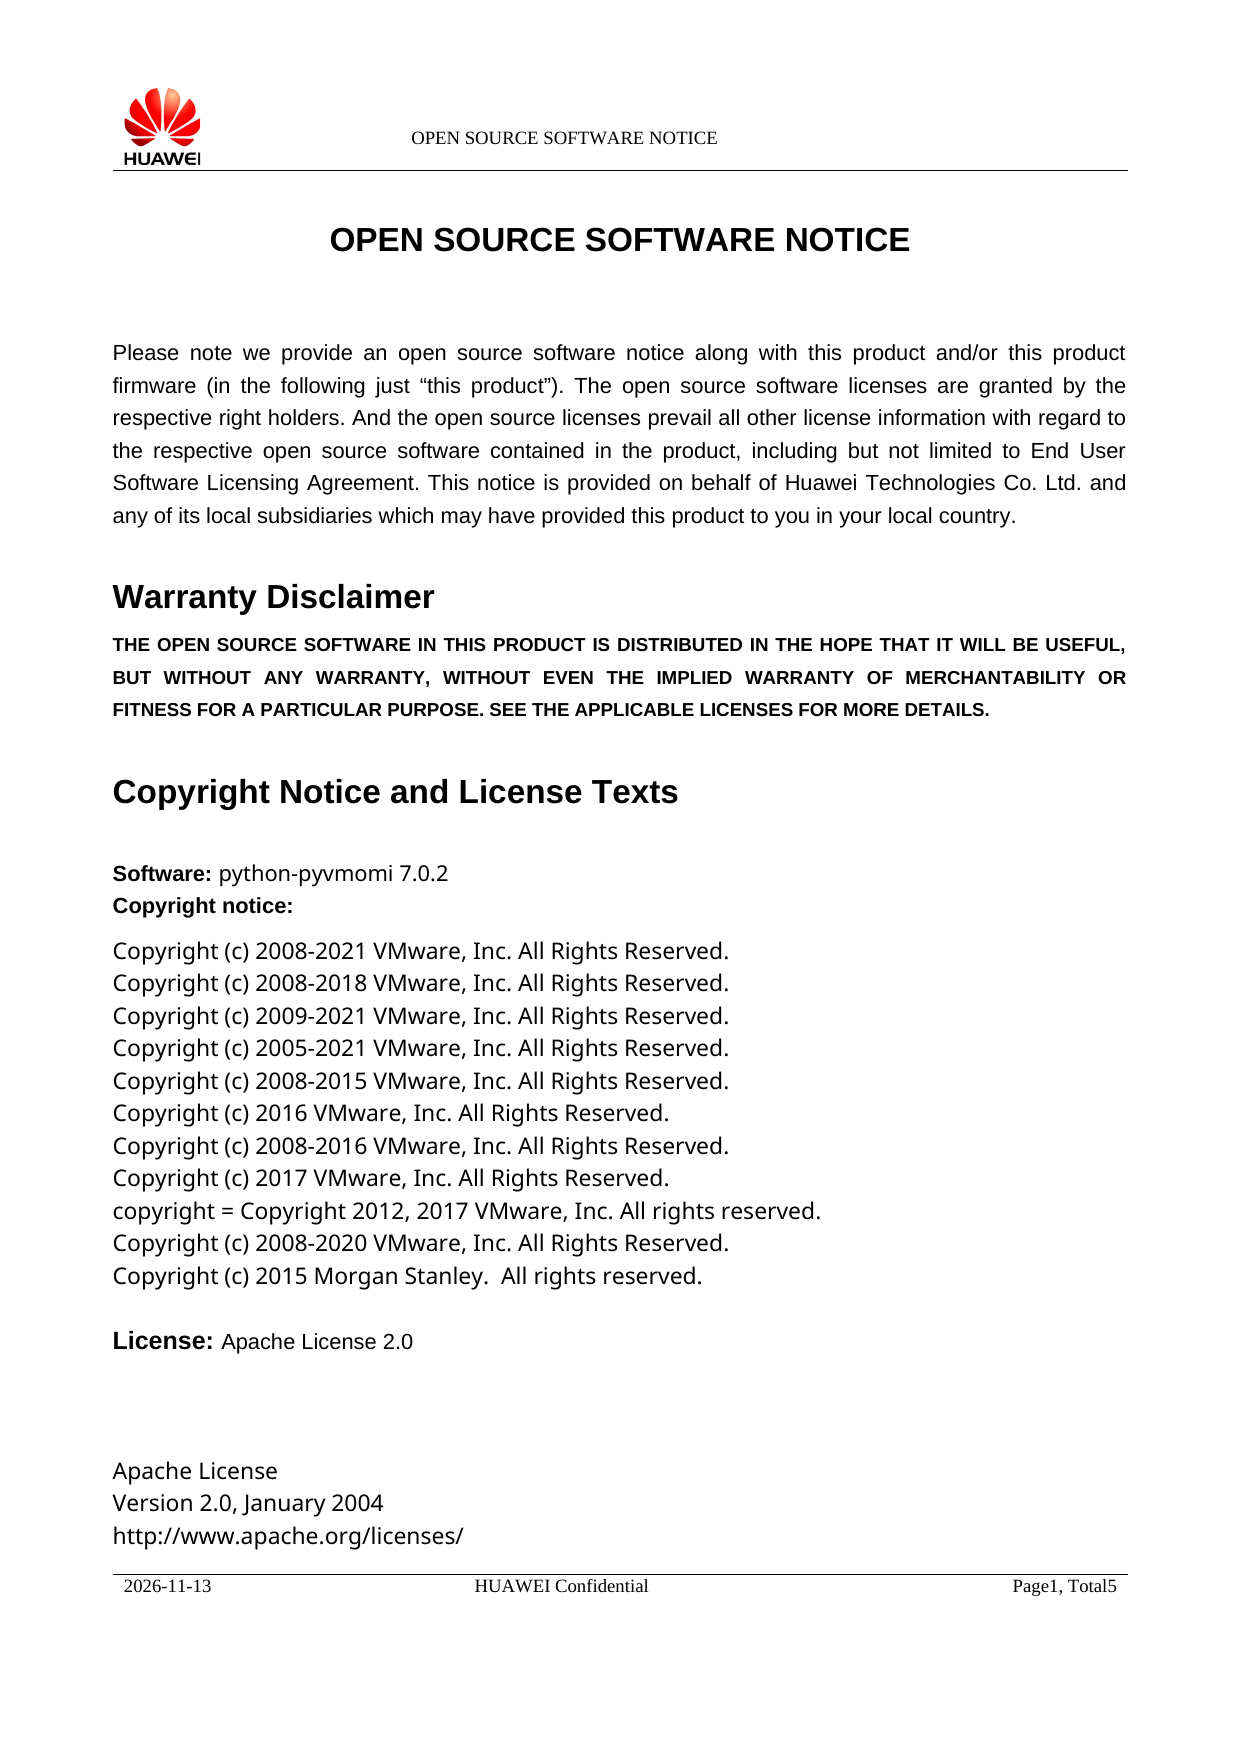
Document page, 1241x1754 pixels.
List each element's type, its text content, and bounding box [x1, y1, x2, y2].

text The open source software in this product is distributed in the hope that it will be useful, but WITHOUT ANY WARRANTY, without even the implied warranty of MERCHANTABILITY or FITNESS FOR A PARTICULAR PURPOSE. See the applicable licenses for more details. [112, 629, 1128, 726]
title Software: python-pyvmomi 7.0.2 [112, 856, 1128, 889]
picture [124, 88, 201, 165]
text Warranty Disclaimer [112, 564, 1128, 629]
text Copyright (c) 2008-2021 VMware, Inc. All Rights Reserved. Copyright (c) 2008-2018 VMware, Inc. All Rights Reserved. Copyright (c) 2009-2021 VMware, Inc. All Rights Reserved. Copyright (c) 2005-2021 VMware, Inc. All Rights Reserved. Copyright (c) 2008-2015 VMware, Inc. All Rights Reserved. Copyright (c) 2016 VMware, Inc. All Rights Reserved. Copyright (c) 2008-2016 VMware, Inc. All Rights Reserved. Copyright (c) 2017 VMware, Inc. All Rights Reserved. copyright = Copyright 2012, 2017 VMware, Inc. All rights reserved. Copyright (c) 2008-2020 VMware, Inc. All Rights Reserved. Copyright (c) 2015 Morgan Stanley. All rights reserved. [112, 934, 1128, 1324]
text Please note we provide an open source software notice along with this product and/or this product firmware (in the following just “this product”). The open source software licenses are granted by the respective right holders. And the open source licenses prevail all other license information with regard to the respective open source software contained in the product, including but not limited to End User Software Licensing Agreement. This notice is provided on behalf of Huawei Technologies Co. Ltd. and any of its local subsidiaries which may have provided this product to you in your local country. [112, 336, 1128, 531]
text Apache License [112, 1454, 1128, 1486]
text Copyright Notice and License Texts [112, 759, 1128, 824]
text OPEN SOURCE SOFTWARE NOTICE [112, 206, 1128, 271]
text Copyright notice: [112, 889, 1128, 921]
text License: Apache License 2.0 [112, 1324, 1128, 1356]
text http://www.apache.org/licenses/ [112, 1519, 1128, 1551]
text Version 2.0, January 2004 [112, 1486, 1128, 1519]
